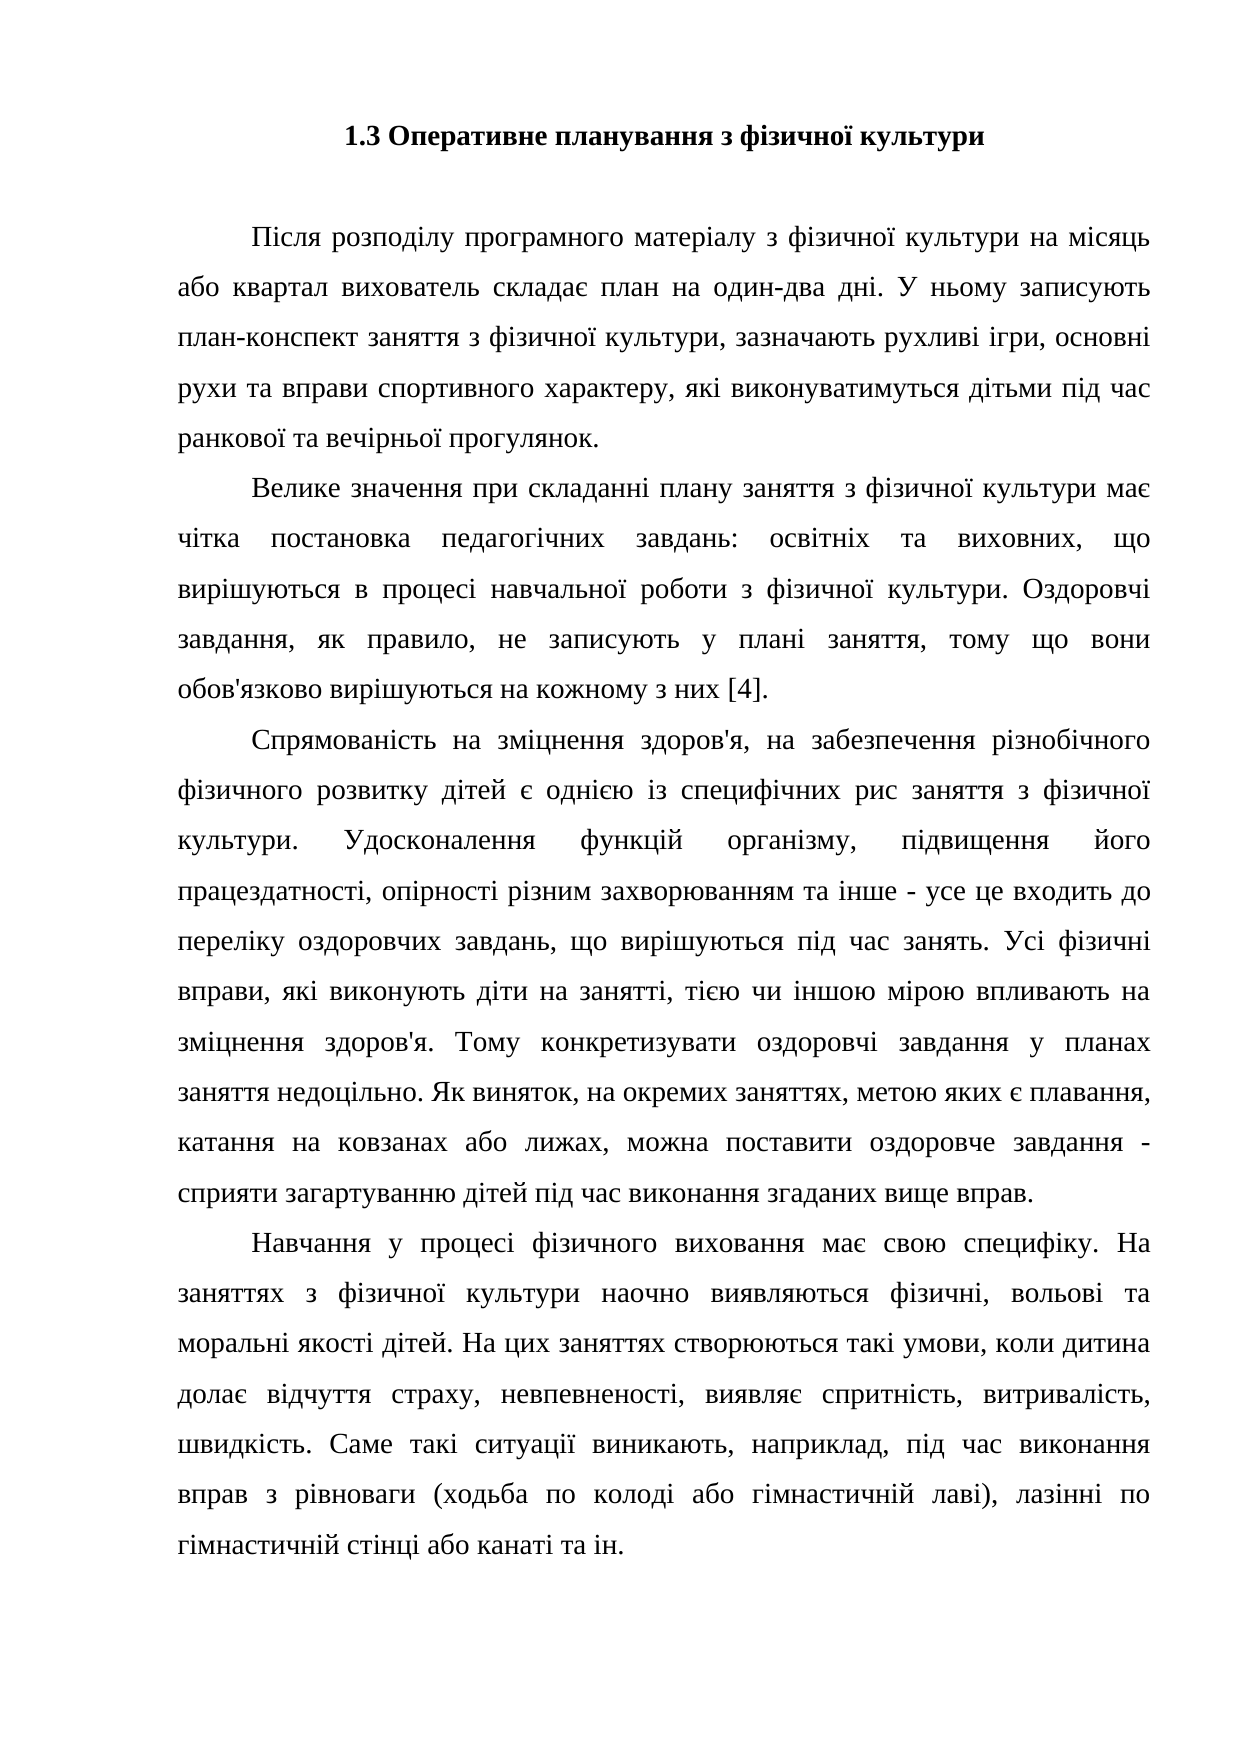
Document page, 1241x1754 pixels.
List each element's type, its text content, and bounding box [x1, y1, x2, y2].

text Навчання у процесі фізичного виховання має свою специфіку. На заняттях з фізичної культури наочно виявляються фізичні, вольові та моральні якості дітей. На цих заняттях створюються такі умови, коли дитина долає відчуття страху, невпевненості, виявляє спритність, витривалість, швидкість. Саме такі ситуації виникають, наприклад, під час виконання вправ з рівноваги (ходьба по колоді або гімнастичній лаві), лазінні по гімнастичній стінці або канаті та ін. [177, 1225, 1152, 1560]
text Спрямованість на зміцнення здоров'я, на забезпечення різнобічного фізичного розвитку дітей є однією із специфічних рис заняття з фізичної культури. Удосконалення функцій організму, підвищення його працездатності, опірності різним захворюванням та інше - усе це входить до переліку оздоровчих завдань, що вирішуються під час занять. Усі фізичні вправи, які виконують діти на занятті, тією чи іншою мірою впливають на зміцнення здоров'я. Тому конкретизувати оздоровчі завдання у планах заняття недоцільно. Як виняток, на окремих заняттях, метою яких є плавання, катання на ковзанах або лижах, можна поставити оздоровче завдання - сприяти загартуванню дітей під час виконання згаданих вище вправ. [177, 722, 1152, 1208]
text Велике значення при складанні плану заняття з фізичної культури має чітка постановка педагогічних завдань: освітніх та виховних, що вирішуються в процесі навчальної роботи з фізичної культури. Оздоровчі завдання, як правило, не записують у плані заняття, тому що вони обов'язково вирішуються на кожному з них [4]. [177, 470, 1152, 705]
text 1.3 Оперативне планування з фізичної культури [177, 118, 1152, 152]
text Після розподілу програмного матеріалу з фізичної культури на місяць або квартал вихователь складає план на один-два дні. У ньому записують план-конспект заняття з фізичної культури, зазначають рухливі ігри, основні рухи та вправи спортивного характеру, які виконуватимуться дітьми під час ранкової та вечірньої прогулянок. [177, 219, 1152, 453]
